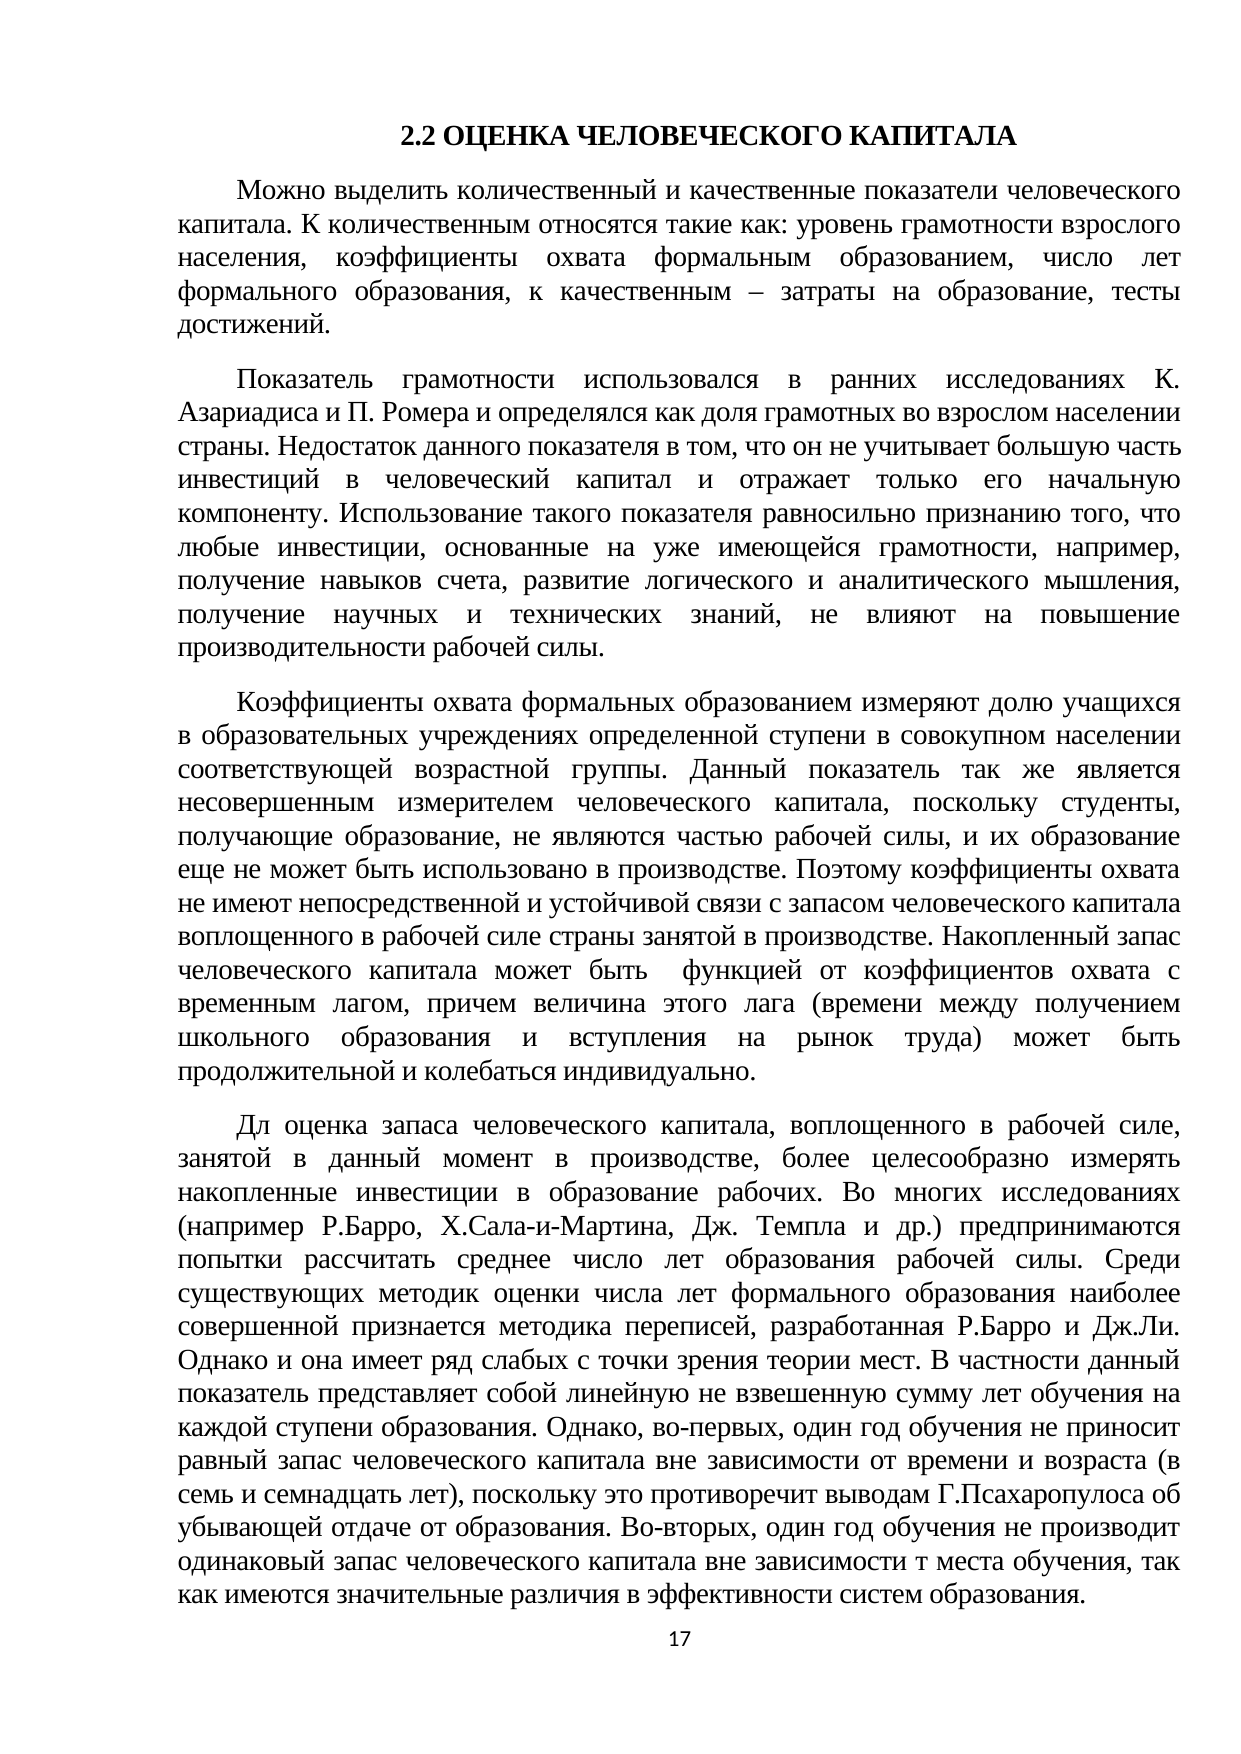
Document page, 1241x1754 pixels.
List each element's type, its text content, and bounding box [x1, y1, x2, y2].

subtitle 2.2 Оценка человеческого капитала [177, 118, 1181, 152]
text Коэффициенты охвата формальных образованием измеряют долю учащихся в образовательных учреждениях определенной ступени в совокупном населении соответствующей возрастной группы. Данный показатель так же является несовершенным измерителем человеческого капитала, поскольку студенты, получающие образование, не являются частью рабочей силы, и их образование еще не может быть использовано в производстве. Поэтому коэффициенты охвата не имеют непосредственной и устойчивой связи с запасом человеческого капитала воплощенного в рабочей силе страны занятой в производстве. Накопленный запас человеческого капитала может быть функцией от коэффициентов охвата с временным лагом, причем величина этого лага (времени между получением школьного образования и вступления на рынок труда) может быть продолжительной и колебаться индивидуально. [177, 684, 1181, 1086]
text Показатель грамотности использовался в ранних исследованиях К. Азариадиса и П. Ромера и определялся как доля грамотных во взрослом населении страны. Недостаток данного показателя в том, что он не учитывает большую часть инвестиций в человеческий капитал и отражает только его начальную компоненту. Использование такого показателя равносильно признанию того, что любые инвестиции, основанные на уже имеющейся грамотности, например, получение навыков счета, развитие логического и аналитического мышления, получение научных и технических знаний, не влияют на повышение производительности рабочей силы. [177, 361, 1181, 663]
text Можно выделить количественный и качественные показатели человеческого капитала. К количественным относятся такие как: уровень грамотности взрослого населения, коэффициенты охвата формальным образованием, число лет формального образования, к качественным – затраты на образование, тесты достижений. [177, 172, 1181, 340]
text Дл оценка запаса человеческого капитала, воплощенного в рабочей силе, занятой в данный момент в производстве, более целесообразно измерять накопленные инвестиции в образование рабочих. Во многих исследованиях (например Р.Барро, Х.Сала-и-Мартина, Дж. Темпла и др.) предпринимаются попытки рассчитать среднее число лет образования рабочей силы. Среди существующих методик оценки числа лет формального образования наиболее совершенной признается методика переписей, разработанная Р.Барро и Дж.Ли. Однако и она имеет ряд слабых с точки зрения теории мест. В частности данный показатель представляет собой линейную не взвешенную сумму лет обучения на каждой ступени образования. Однако, во-первых, один год обучения не приносит равный запас человеческого капитала вне зависимости от времени и возраста (в семь и семнадцать лет), поскольку это противоречит выводам Г.Псахаропулоса об убывающей отдаче от образования. Во-вторых, один год обучения не производит одинаковый запас человеческого капитала вне зависимости т места обучения, так как имеются значительные различия в эффективности систем образования. [177, 1107, 1181, 1610]
